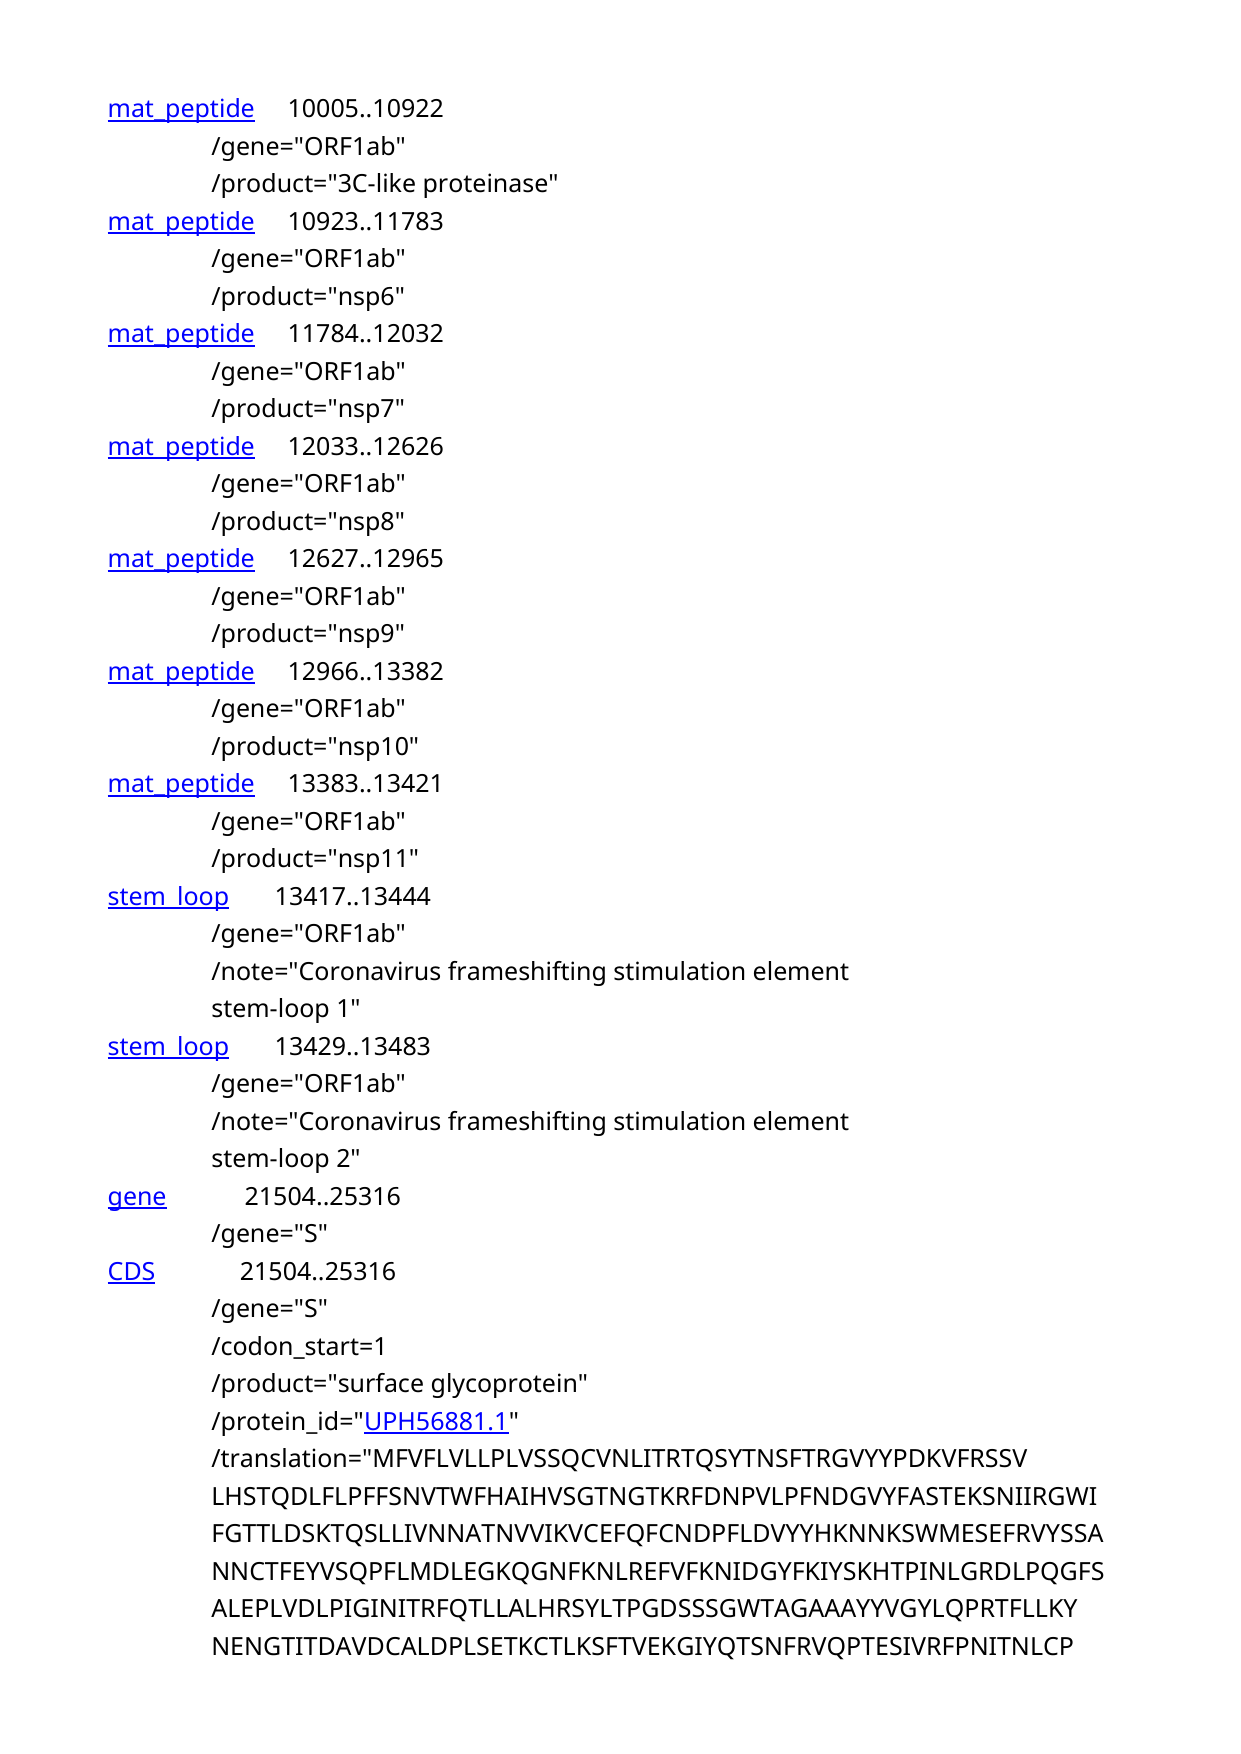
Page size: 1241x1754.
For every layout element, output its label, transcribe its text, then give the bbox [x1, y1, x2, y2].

text /product="nsp7" [75, 389, 1165, 427]
text /product="nsp6" [75, 277, 1165, 314]
text /product="nsp10" [75, 727, 1165, 764]
text /gene="ORF1ab" [75, 1064, 1165, 1102]
text /gene="ORF1ab" [75, 464, 1165, 502]
text /protein_id="UPH56881.1" [75, 1402, 1165, 1439]
text CDS 21504..25316 [75, 1252, 1165, 1289]
text /note="Coronavirus frameshifting stimulation element [75, 952, 1165, 989]
text ALEPLVDLPIGINITRFQTLLALHRSYLTPGDSSSGWTAGAAAYYVGYLQPRTFLLKY [75, 1589, 1165, 1627]
text mat_peptide 10923..11783 [75, 202, 1165, 239]
text /codon_start=1 [75, 1327, 1165, 1364]
text stem-loop 1" [75, 989, 1165, 1027]
text /gene="ORF1ab" [75, 352, 1165, 389]
text stem_loop 13429..13483 [75, 1027, 1165, 1064]
text gene 21504..25316 [75, 1177, 1165, 1214]
text /product="3C-like proteinase" [75, 164, 1165, 202]
text mat_peptide 12627..12965 [75, 539, 1165, 577]
text NENGTITDAVDCALDPLSETKCTLKSFTVEKGIYQTSNFRVQPTESIVRFPNITNLCP [75, 1627, 1165, 1664]
text /product="surface glycoprotein" [75, 1364, 1165, 1402]
text FGTTLDSKTQSLLIVNNATNVVIKVCEFQFCNDPFLDVYYHKNNKSWMESEFRVYSSA [75, 1514, 1165, 1552]
text /gene="ORF1ab" [75, 127, 1165, 164]
text /translation="MFVFLVLLPLVSSQCVNLITRTQSYTNSFTRGVYYPDKVFRSSV [75, 1439, 1165, 1477]
text mat_peptide 11784..12032 [75, 314, 1165, 352]
text mat_peptide 13383..13421 [75, 764, 1165, 802]
text /product="nsp8" [75, 502, 1165, 539]
text mat_peptide 10005..10922 [75, 89, 1165, 127]
text NNCTFEYVSQPFLMDLEGKQGNFKNLREFVFKNIDGYFKIYSKHTPINLGRDLPQGFS [75, 1552, 1165, 1589]
text /note="Coronavirus frameshifting stimulation element [75, 1102, 1165, 1139]
text /product="nsp9" [75, 614, 1165, 652]
text stem-loop 2" [75, 1139, 1165, 1177]
text /gene="ORF1ab" [75, 802, 1165, 839]
text LHSTQDLFLPFFSNVTWFHAIHVSGTNGTKRFDNPVLPFNDGVYFASTEKSNIIRGWI [75, 1477, 1165, 1514]
text /gene="S" [75, 1214, 1165, 1252]
text /gene="ORF1ab" [75, 577, 1165, 614]
text /gene="ORF1ab" [75, 239, 1165, 277]
text mat_peptide 12966..13382 [75, 652, 1165, 689]
text /gene="ORF1ab" [75, 689, 1165, 727]
text /gene="ORF1ab" [75, 914, 1165, 952]
text /gene="S" [75, 1289, 1165, 1327]
text /product="nsp11" [75, 839, 1165, 877]
text mat_peptide 12033..12626 [75, 427, 1165, 464]
text stem_loop 13417..13444 [75, 877, 1165, 914]
